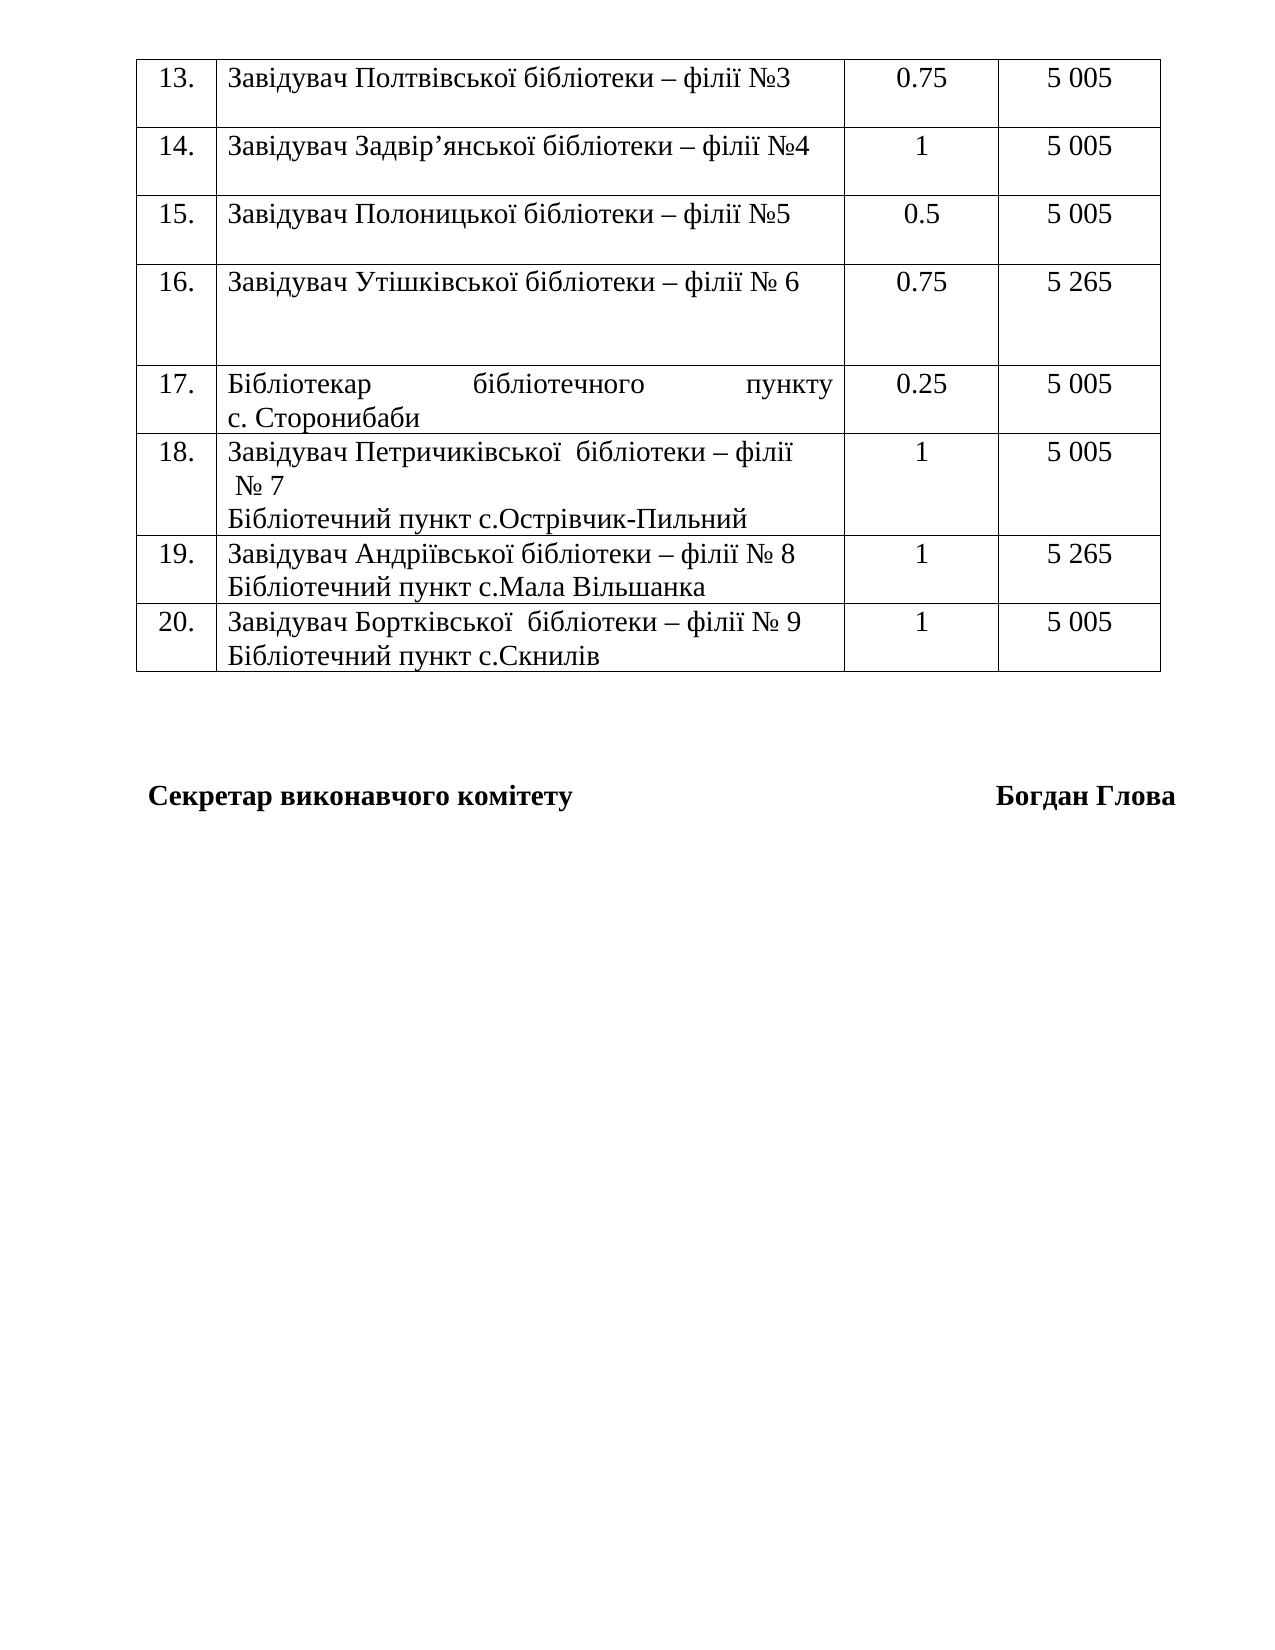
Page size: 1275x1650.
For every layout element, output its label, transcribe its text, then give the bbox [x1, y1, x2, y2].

table_cell Завідувач Полтвівської бібліотеки – філії №3 [217, 60, 844, 127]
table_cell Завідувач Полоницької бібліотеки – філії №5 [217, 196, 844, 263]
table_cell 0.5 [845, 196, 998, 263]
table_cell Завідувач Задвір’янської бібліотеки – філії №4 [217, 128, 844, 195]
table_cell 16. [137, 265, 216, 365]
table_cell Завідувач Утішківської бібліотеки – філії № 6 [217, 265, 844, 365]
table_cell 5 005 [999, 434, 1160, 535]
table_cell 5 265 [999, 265, 1160, 365]
table_cell Завідувач Андріївської бібліотеки – філії № 8 Бібліотечний пункт с.Мала Вільшанка [217, 536, 844, 603]
table_cell 0.75 [845, 265, 998, 365]
table_cell Завідувач Бортківської бібліотеки – філії № 9 Бібліотечний пункт с.Скнилів [217, 604, 844, 671]
table_cell 5 005 [999, 128, 1160, 195]
table_cell 19. [137, 536, 216, 603]
table_cell 5 005 [999, 366, 1160, 433]
table_cell 1 [845, 604, 998, 671]
table_cell 1 [845, 536, 998, 603]
table_cell 15. [137, 196, 216, 263]
table_cell 20. [137, 604, 216, 671]
table_cell 5 265 [999, 536, 1160, 603]
table_cell 0.25 [845, 366, 998, 433]
table_cell Бібліотекар бібліотечного пункту с. Сторонибаби [217, 366, 844, 433]
table_cell 17. [137, 366, 216, 433]
table_cell 1 [845, 128, 998, 195]
table_cell 5 005 [999, 60, 1160, 127]
table_cell 13. [137, 60, 216, 127]
table_cell 18. [137, 434, 216, 535]
table_cell Завідувач Петричиківської бібліотеки – філії № 7 Бібліотечний пункт с.Острівчик-Пильний [217, 434, 844, 535]
table_cell 0.75 [845, 60, 998, 127]
table_cell 14. [137, 128, 216, 195]
text Секретар виконавчого комітету Богдан Глова [148, 778, 1216, 812]
table_cell 5 005 [999, 604, 1160, 671]
table_cell 5 005 [999, 196, 1160, 263]
table_cell 1 [845, 434, 998, 535]
